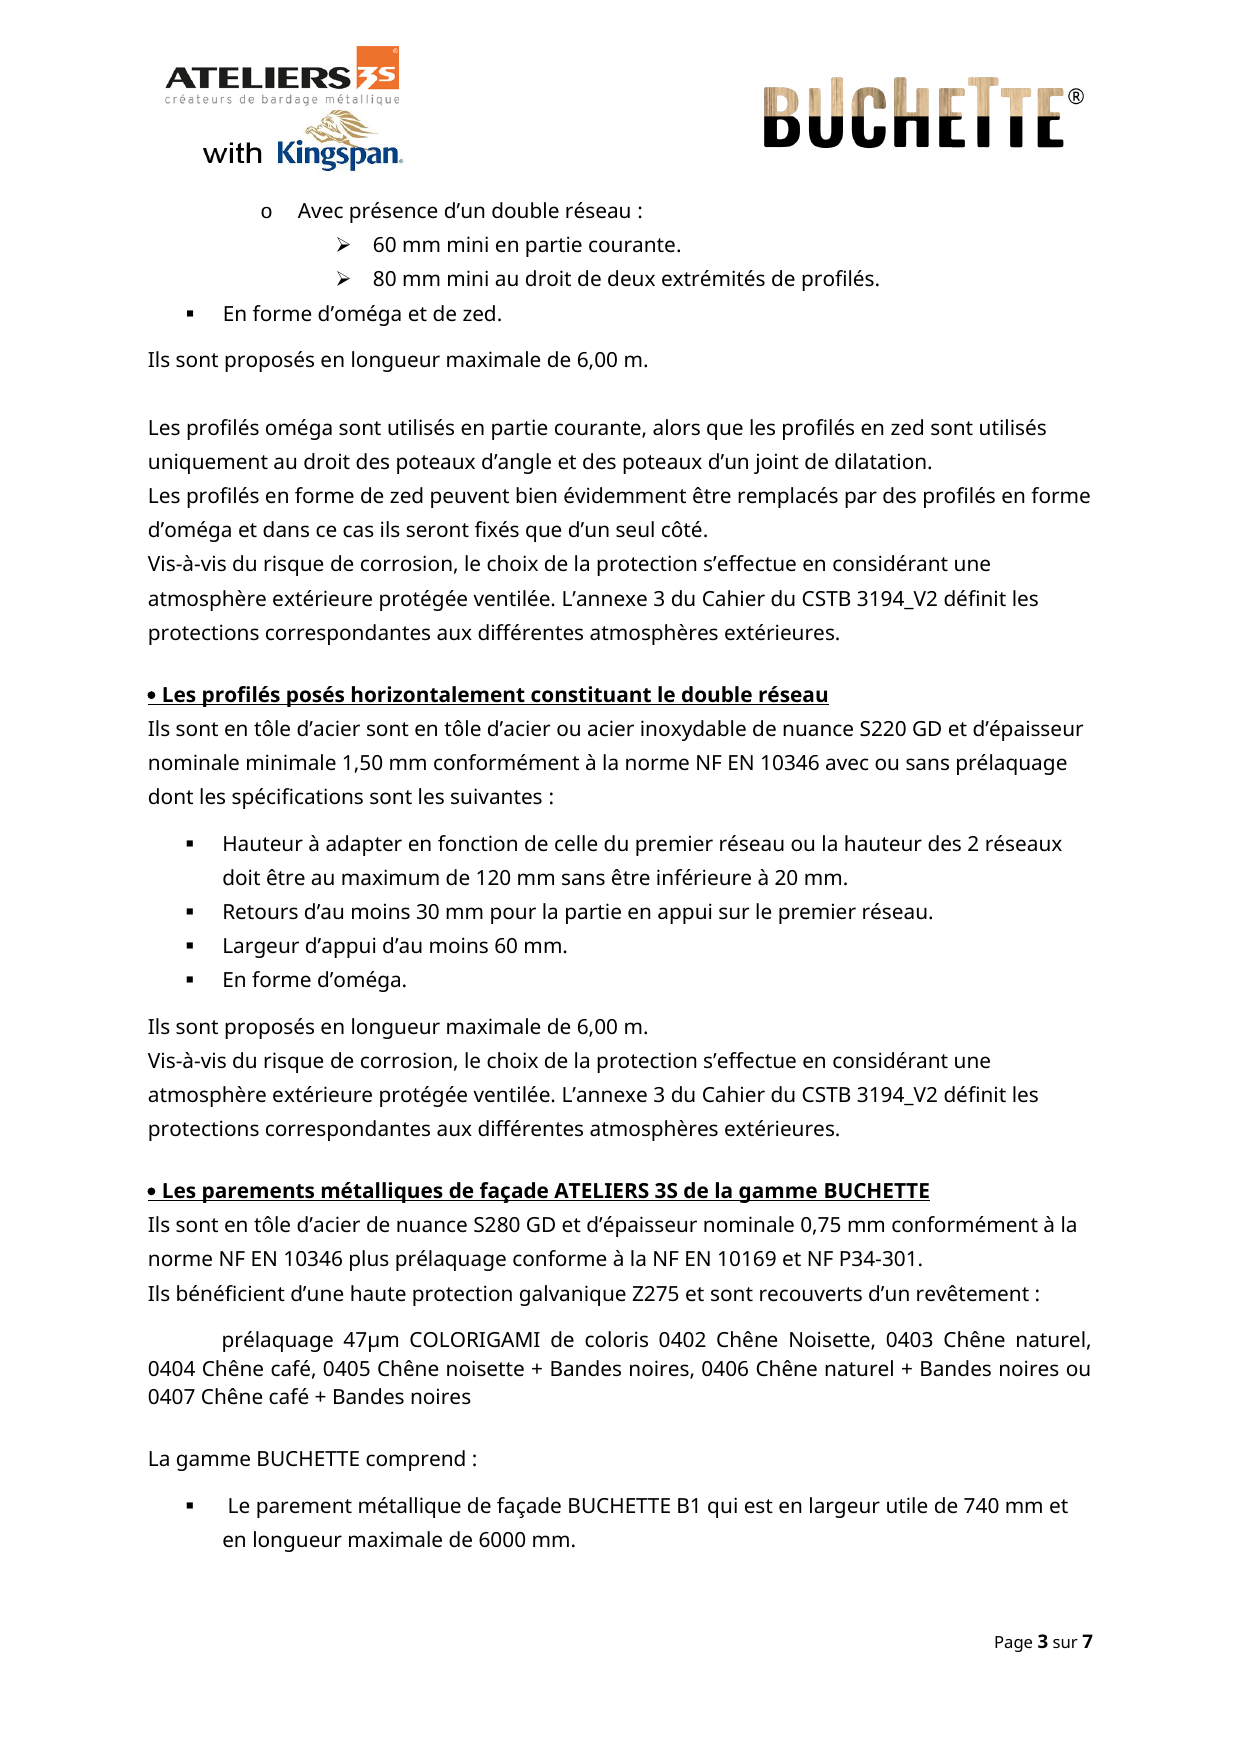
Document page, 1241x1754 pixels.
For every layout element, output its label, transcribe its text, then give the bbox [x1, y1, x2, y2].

picture [752, 70, 1093, 162]
text Les profilés posés horizontalement constituant le double réseau [148, 680, 1093, 709]
list Le parement métallique de façade BUCHETTE B1 qui est en largeur utile de 740 mm et en longueur maximale de 6000 mm. [185, 1491, 1093, 1554]
list Retours d’au moins 30 mm pour la partie en appui sur le premier réseau. [185, 897, 1093, 926]
list 60 mm mini en partie courante. [335, 231, 1093, 259]
text Vis-à-vis du risque de corrosion, le choix de la protection s’effectue en considérant une atmosphère extérieure protégée ventilée. L’annexe 3 du Cahier du CSTB 3194_V2 définit les protections correspondantes aux différentes atmosphères extérieures. [148, 549, 1093, 646]
list Hauteur à adapter en fonction de celle du premier réseau ou la hauteur des 2 réseaux doit être au maximum de 120 mm sans être inférieure à 20 mm. [185, 829, 1093, 891]
list En forme d’oméga. [185, 965, 1093, 994]
text Ils sont proposés en longueur maximale de 6,00 m. [148, 1012, 1093, 1040]
text Ils bénéficient d’une haute protection galvanique Z275 et sont recouverts d’un revêtement : [148, 1279, 1093, 1307]
picture [147, 40, 417, 176]
text Ils sont en tôle d’acier de nuance S280 GD et d’épaisseur nominale 0,75 mm conformément à la norme NF EN 10346 plus prélaquage conforme à la NF EN 10169 et NF P34-301. [148, 1211, 1093, 1273]
list En forme d’oméga et de zed. [185, 299, 1093, 327]
list Avec présence d’un double réseau : [260, 196, 1093, 225]
text prélaquage 47µm COLORIGAMI de coloris 0402 Chêne Noisette, 0403 Chêne naturel, 0404 Chêne café, 0405 Chêne noisette + Bandes noires, 0406 Chêne naturel + Bandes noires ou 0407 Chêne café + Bandes noires [148, 1325, 1093, 1411]
list Largeur d’appui d’au moins 60 mm. [185, 931, 1093, 959]
text Les parements métalliques de façade ATELIERS 3S de la gamme BUCHETTE [148, 1176, 1093, 1205]
text Ils sont proposés en longueur maximale de 6,00 m. [148, 345, 1093, 374]
text La gamme BUCHETTE comprend : [148, 1444, 1093, 1473]
text Les profilés en forme de zed peuvent bien évidemment être remplacés par des profilés en forme d’oméga et dans ce cas ils seront fixés que d’un seul côté. [148, 481, 1093, 544]
text Vis-à-vis du risque de corrosion, le choix de la protection s’effectue en considérant une atmosphère extérieure protégée ventilée. L’annexe 3 du Cahier du CSTB 3194_V2 définit les protections correspondantes aux différentes atmosphères extérieures. [148, 1046, 1093, 1142]
text Les profilés oméga sont utilisés en partie courante, alors que les profilés en zed sont utilisés uniquement au droit des poteaux d’angle et des poteaux d’un joint de dilatation. [148, 413, 1093, 476]
list 80 mm mini au droit de deux extrémités de profilés. [335, 264, 1093, 293]
text Ils sont en tôle d’acier sont en tôle d’acier ou acier inoxydable de nuance S220 GD et d’épaisseur nominale minimale 1,50 mm conformément à la norme NF EN 10346 avec ou sans prélaquage dont les spécifications sont les suivantes : [148, 714, 1093, 811]
